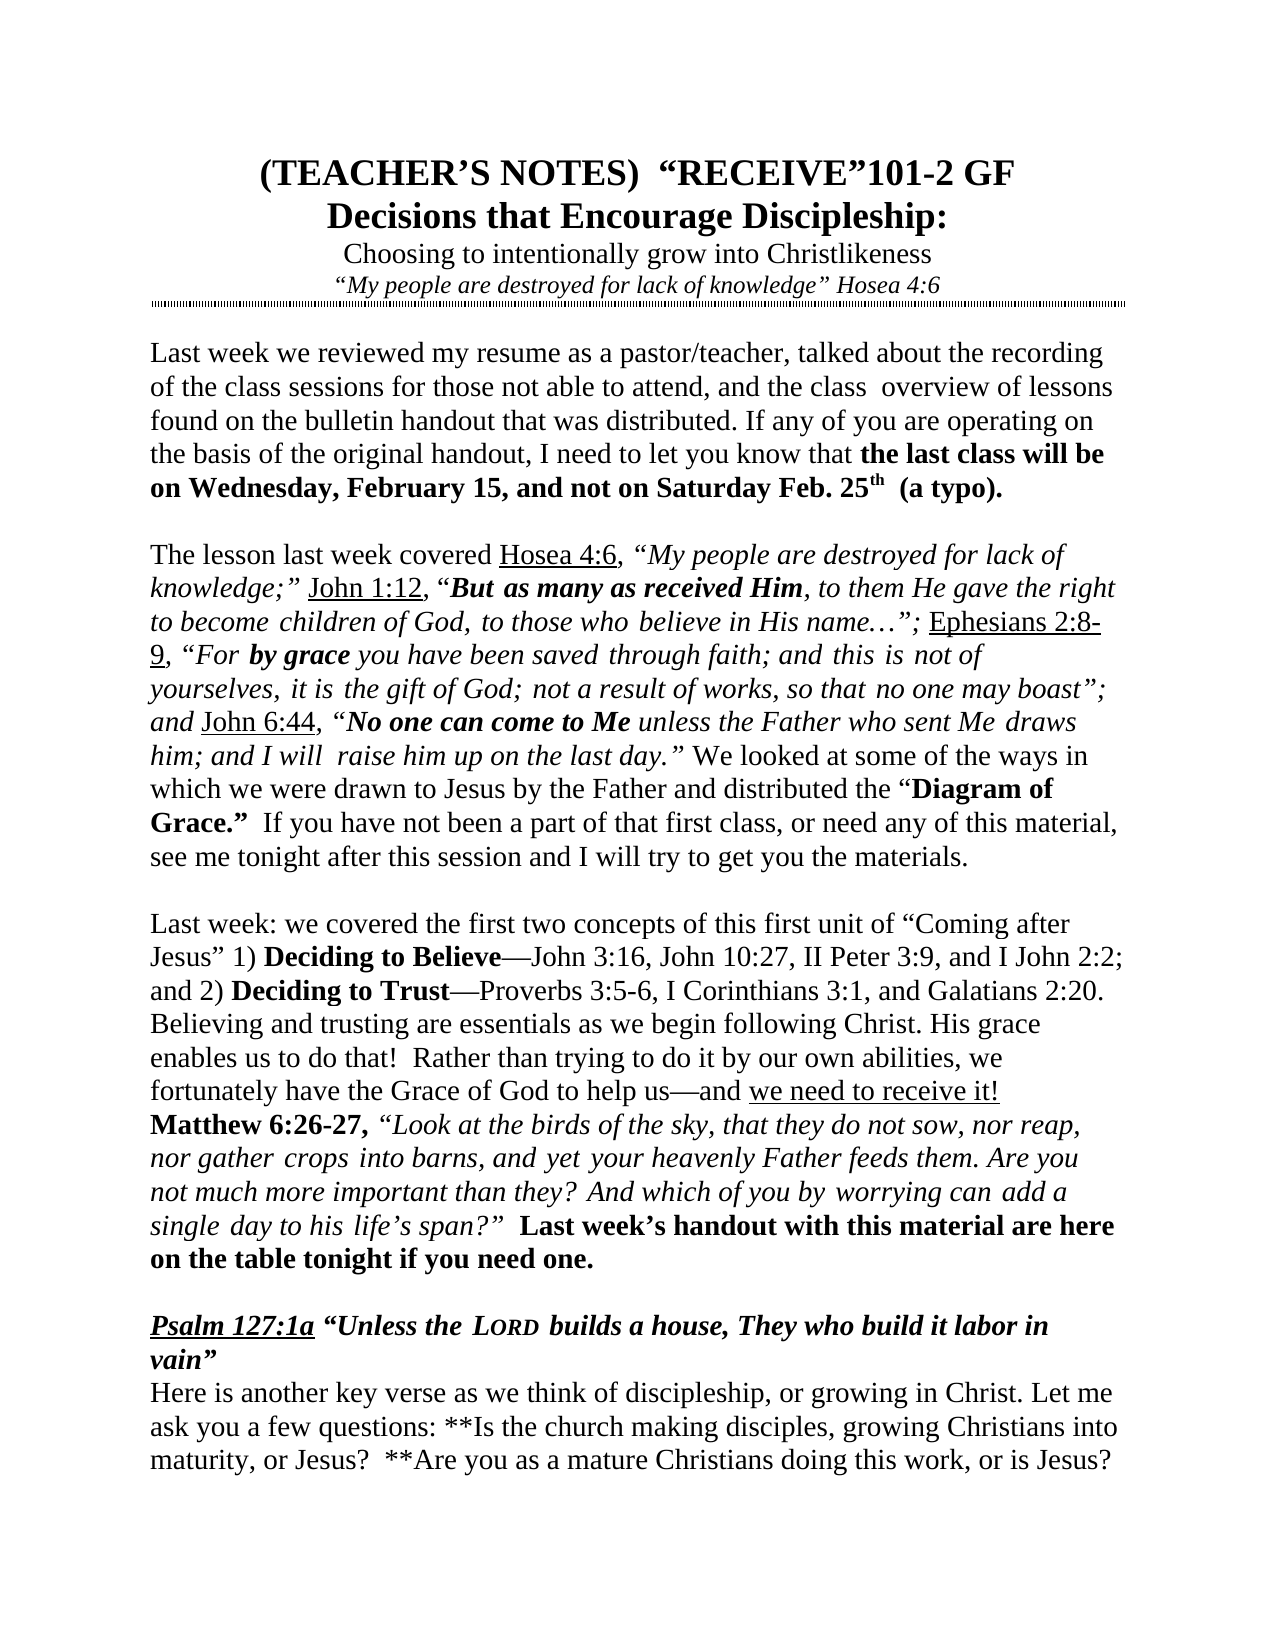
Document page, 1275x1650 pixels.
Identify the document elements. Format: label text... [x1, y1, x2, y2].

text Last week we reviewed my resume as a pastor/teacher, talked about the recording of the class sessions for those not able to attend, and the class overview of lessons found on the bulletin handout that was distributed. If any of you are operating on the basis of the original handout, I need to let you know that the last class will be on Wednesday, February 15, and not on Saturday Feb. 25th (a typo). [150, 336, 1125, 503]
text Matthew 6:26-27, “Look at the birds of the sky, that they do not sow, nor reap, nor gather crops into barns, and yet your heavenly Father feeds them. Are you not much more important than they? And which of you by worrying can add a single day to his life’s span?” Last week’s handout with this material are here on the table tonight if you need one. [594, 1107, 1125, 1275]
text “My people are destroyed for lack of knowledge” Hosea 4:6 [150, 270, 1125, 307]
text (TEACHER’S NOTES) “RECEIVE”101-2 GF [150, 150, 1125, 193]
text Psalm 127:1a “Unless the Lord builds a house, They who build it labor in vain” [216, 1308, 1125, 1375]
text Choosing to intentionally grow into Christlikeness [150, 236, 1125, 270]
text Decisions that Encourage Discipleship: [150, 193, 1125, 236]
text Here is another key verse as we think of discipleship, or growing in Christ. Let me ask you a few questions: **Is the church making disciples, growing Christians into maturity, or Jesus? **Are you as a mature Christians doing this work, or is Jesus? [150, 1375, 1125, 1476]
text Last week: we covered the first two concepts of this first unit of “Coming after Jesus” 1) Deciding to Believe—John 3:16, John 10:27, II Peter 3:9, and I John 2:2; and 2) Deciding to Trust—Proverbs 3:5-6, I Corinthians 3:1, and Galatians 2:20. Believing and trusting are essentials as we begin following Christ. His grace enables us to do that! Rather than trying to do it by our own abilities, we fortunately have the Grace of God to help us—and we need to receive it! [150, 906, 1125, 1107]
text The lesson last week covered Hosea 4:6, “My people are destroyed for lack of knowledge;” John 1:12, “But as many as received Him, to them He gave the right to become children of God, to those who believe in His name…”; Ephesians 2:8-9, “For by grace you have been saved through faith; and this is not of yourselves, it is the gift of God; not a result of works, so that no one may boast”; and John 6:44, “No one can come to Me unless the Father who sent Me draws him; and I will raise him up on the last day.” We looked at some of the ways in which we were drawn to Jesus by the Father and distributed the “Diagram of Grace.” If you have not been a part of that first class, or need any of this material, see me tonight after this session and I will try to get you the materials. [150, 537, 1125, 872]
